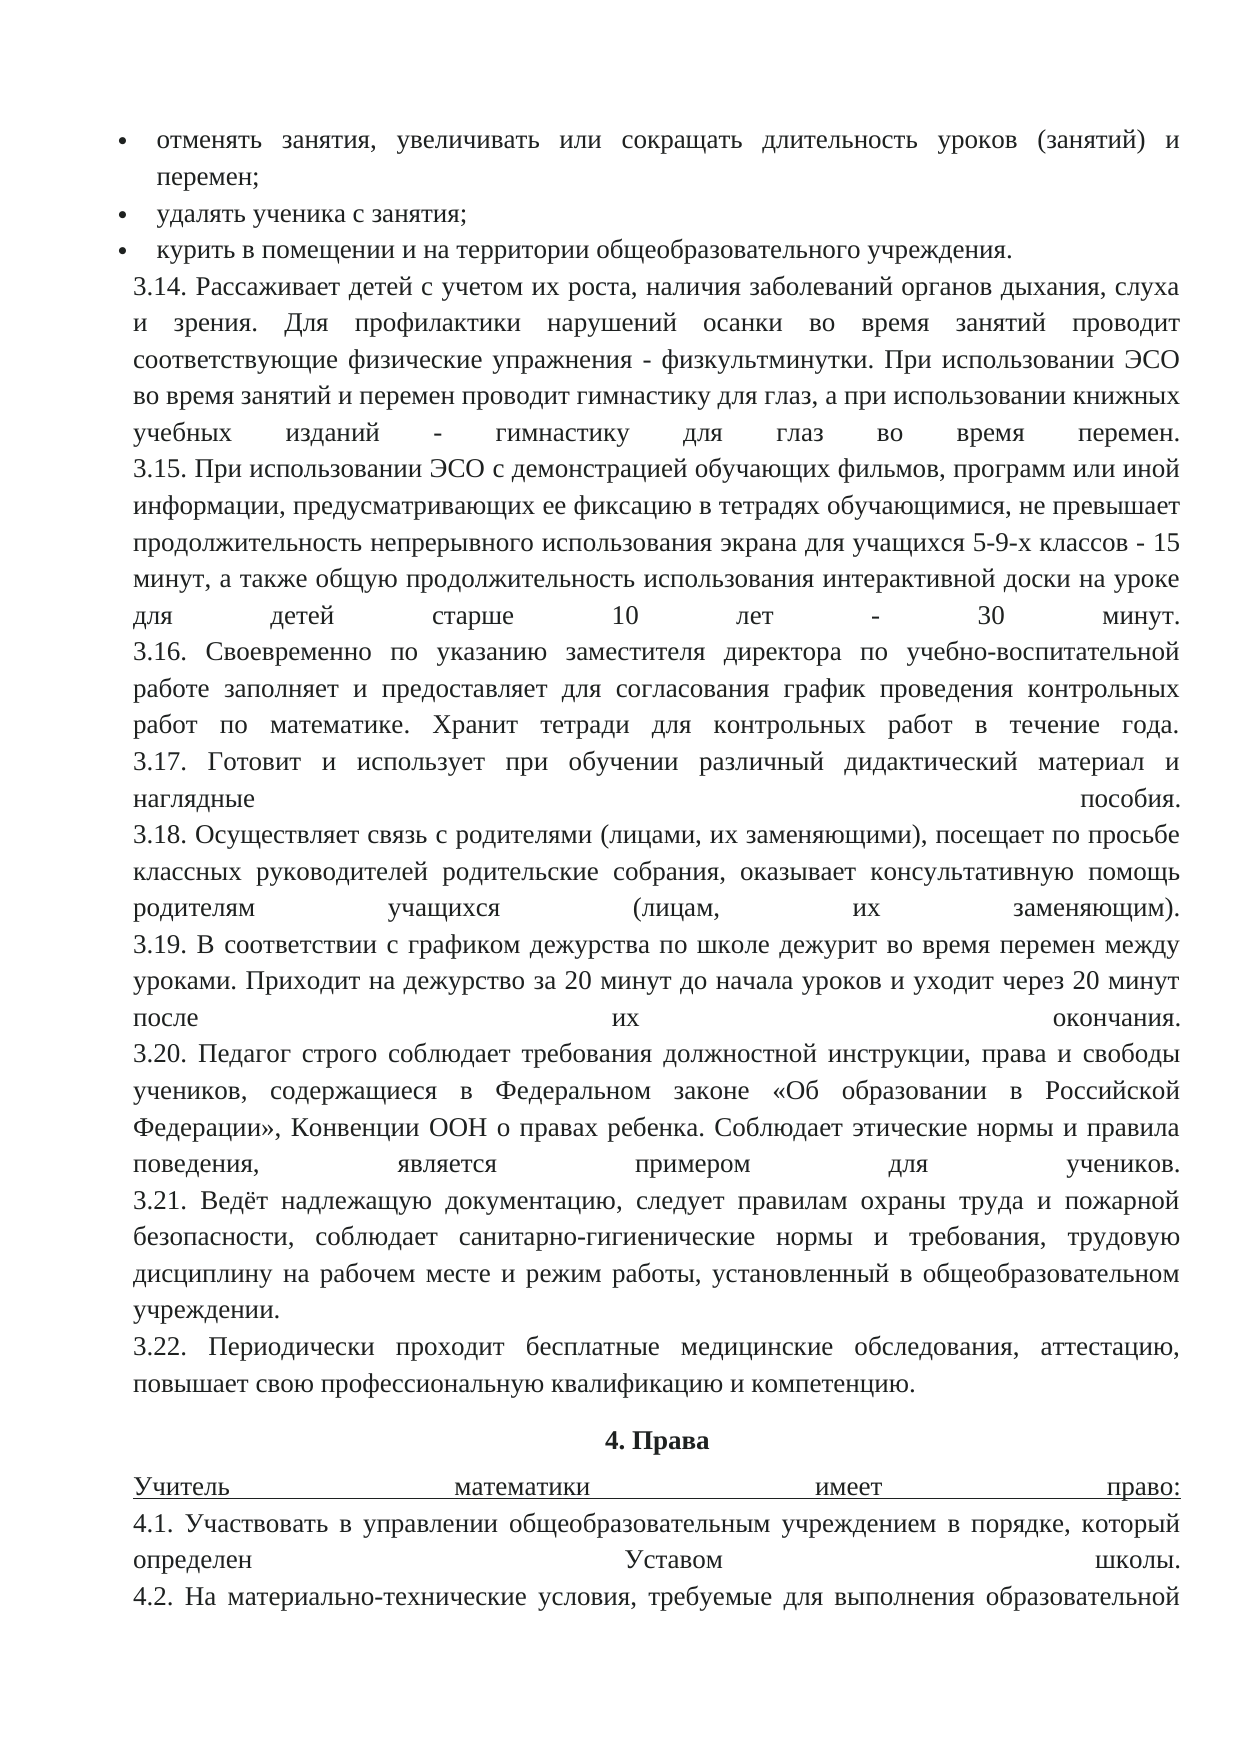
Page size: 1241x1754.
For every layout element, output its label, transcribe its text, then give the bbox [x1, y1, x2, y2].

list курить в помещении и на территории общеобразовательного учреждения. [119, 228, 1181, 264]
text 3.14. Рассаживает детей с учетом их роста, наличия заболеваний органов дыхания, слуха и зрения. Для профилактики нарушений осанки во время занятий проводит соответствующие физические упражнения - физкультминутки. При использовании ЭСО во время занятий и перемен проводит гимнастику для глаз, а при использовании книжных учебных изданий - гимнастику для глаз во время перемен. 3.15. При использовании ЭСО с демонстрацией обучающих фильмов, программ или иной информации, предусматривающих ее фиксацию в тетрадях обучающимися, не превышает продолжительность непрерывного использования экрана для учащихся 5-9-х классов - 15 минут, а также общую продолжительность использования интерактивной доски на уроке для детей старше 10 лет - 30 минут. 3.16. Своевременно по указанию заместителя директора по учебно-воспитательной работе заполняет и предоставляет для согласования график проведения контрольных работ по математике. Хранит тетради для контрольных работ в течение года. 3.17. Готовит и использует при обучении различный дидактический материал и наглядные пособия. 3.18. Осуществляет связь с родителями (лицами, их заменяющими), посещает по просьбе классных руководителей родительские собрания, оказывает консультативную помощь родителям учащихся (лицам, их заменяющим). 3.19. В соответствии с графиком дежурства по школе дежурит во время перемен между уроками. Приходит на дежурство за 20 минут до начала уроков и уходит через 20 минут после их окончания. 3.20. Педагог строго соблюдает требования должностной инструкции, права и свободы учеников, содержащиеся в Федеральном законе «Об образовании в Российской Федерации», Конвенции ООН о правах ребенка. Соблюдает этические нормы и правила поведения, является примером для учеников. 3.21. Ведёт надлежащую документацию, следует правилам охраны труда и пожарной безопасности, соблюдает санитарно-гигиенические нормы и требования, трудовую дисциплину на рабочем месте и режим работы, установленный в общеобразовательном учреждении. 3.22. Периодически проходит бесплатные медицинские обследования, аттестацию, повышает свою профессиональную квалификацию и компетенцию. [133, 264, 1181, 1398]
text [133, 1499, 1181, 1611]
text 4. Права [133, 1417, 1181, 1456]
list отменять занятия, увеличивать или сокращать длительность уроков (занятий) и перемен; [119, 118, 1181, 191]
list удалять ученика с занятия; [119, 191, 1181, 228]
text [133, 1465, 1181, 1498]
